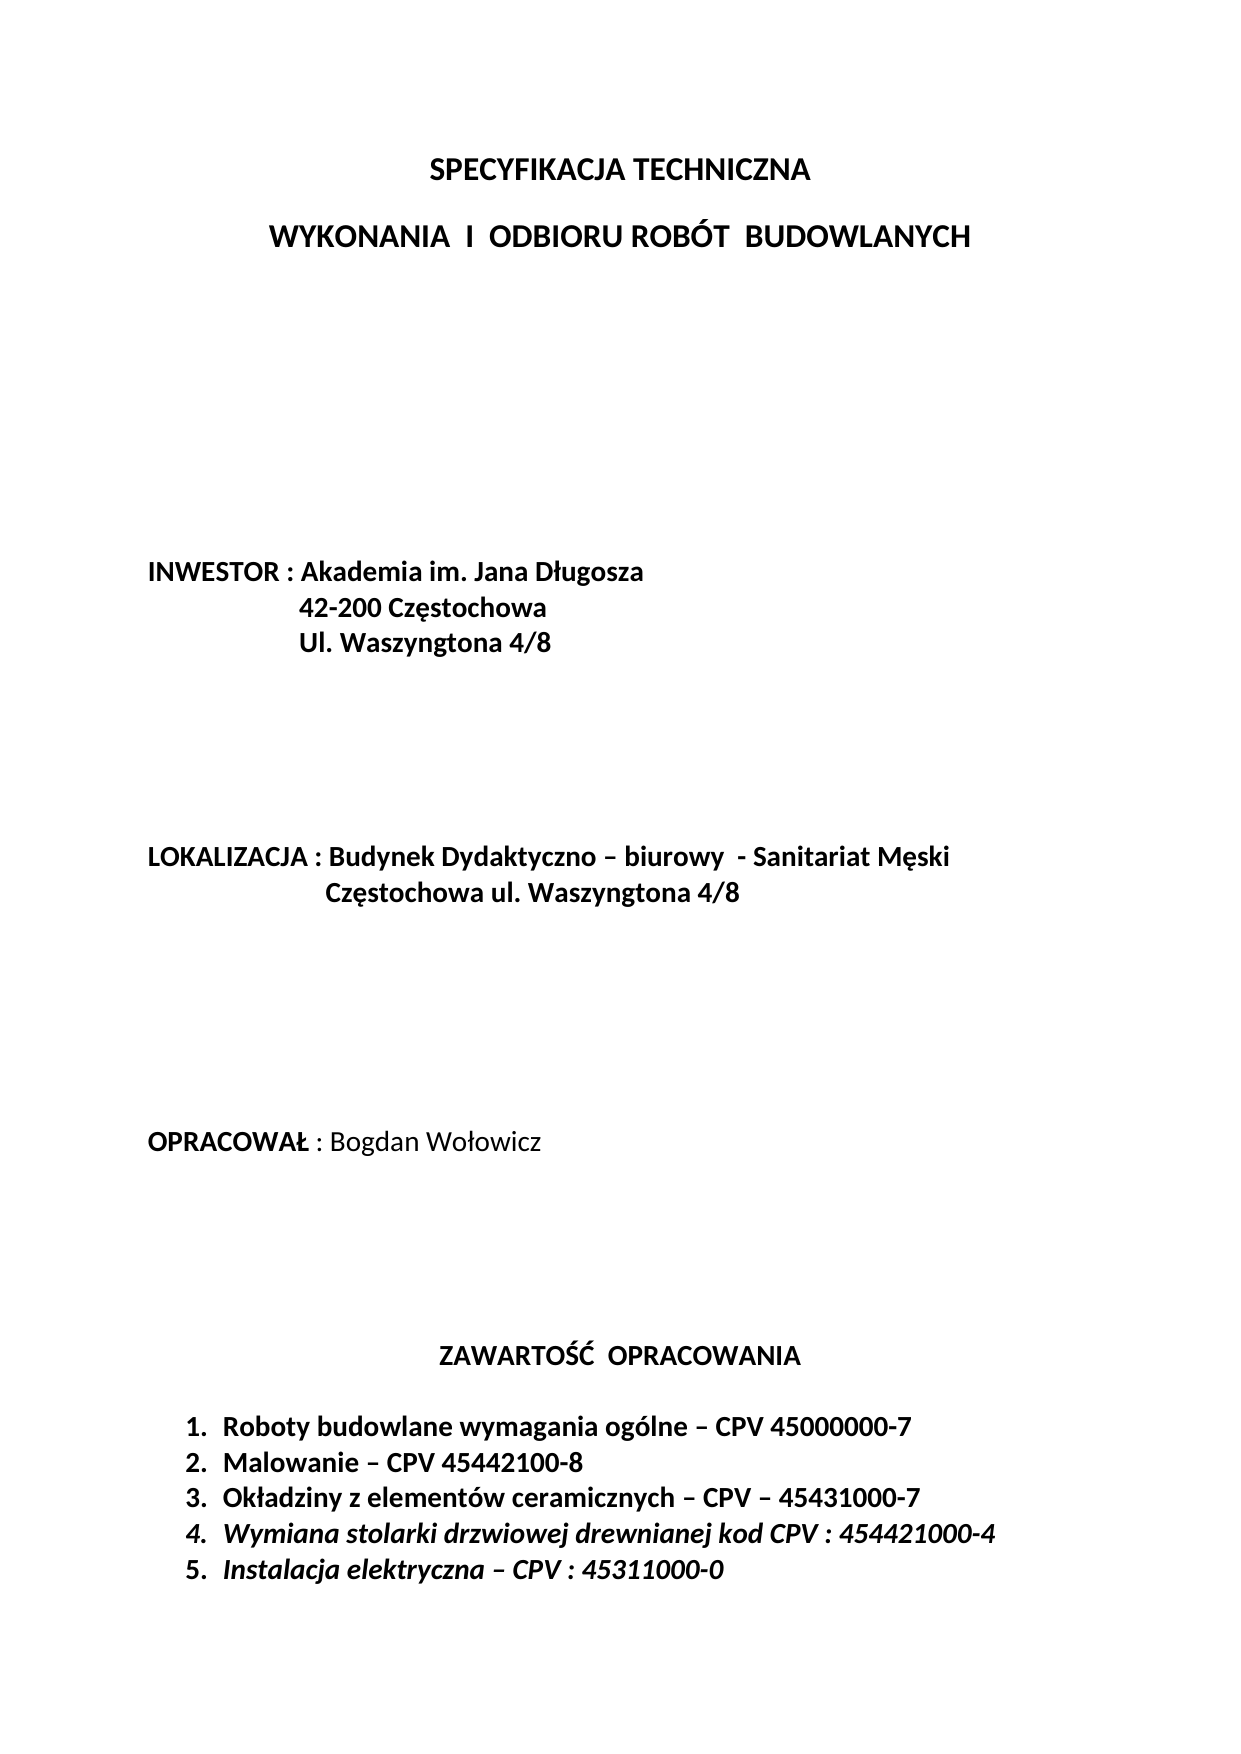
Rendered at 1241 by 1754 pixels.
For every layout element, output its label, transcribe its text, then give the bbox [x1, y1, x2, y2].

text WYKONANIA I ODBIORU ROBÓT BUDOWLANYCH [148, 215, 1093, 256]
text INWESTOR : Akademia im. Jana Długosza [148, 553, 1093, 589]
text SPECYFIKACJA TECHNICZNA [148, 148, 1093, 188]
list Okładziny z elementów ceramicznych – CPV – 45431000-7 [185, 1479, 1093, 1515]
list Malowanie – CPV 45442100-8 [185, 1444, 1093, 1479]
list Wymiana stolarki drzwiowej drewnianej kod CPV : 454421000-4 [185, 1515, 1093, 1551]
list Instalacja elektryczna – CPV : 45311000-0 [185, 1551, 1093, 1586]
text Częstochowa ul. Waszyngtona 4/8 [148, 874, 1093, 909]
text LOKALIZACJA : Budynek Dydaktyczno – biurowy - Sanitariat Męski [148, 838, 1093, 874]
text Ul. Waszyngtona 4/8 [148, 624, 1093, 660]
list Roboty budowlane wymagania ogólne – CPV 45000000-7 [185, 1408, 1093, 1444]
text ZAWARTOŚĆ OPRACOWANIA [148, 1337, 1093, 1373]
text 42-200 Częstochowa [148, 589, 1093, 624]
text OPRACOWAŁ : Bogdan Wołowicz [148, 1123, 1093, 1159]
